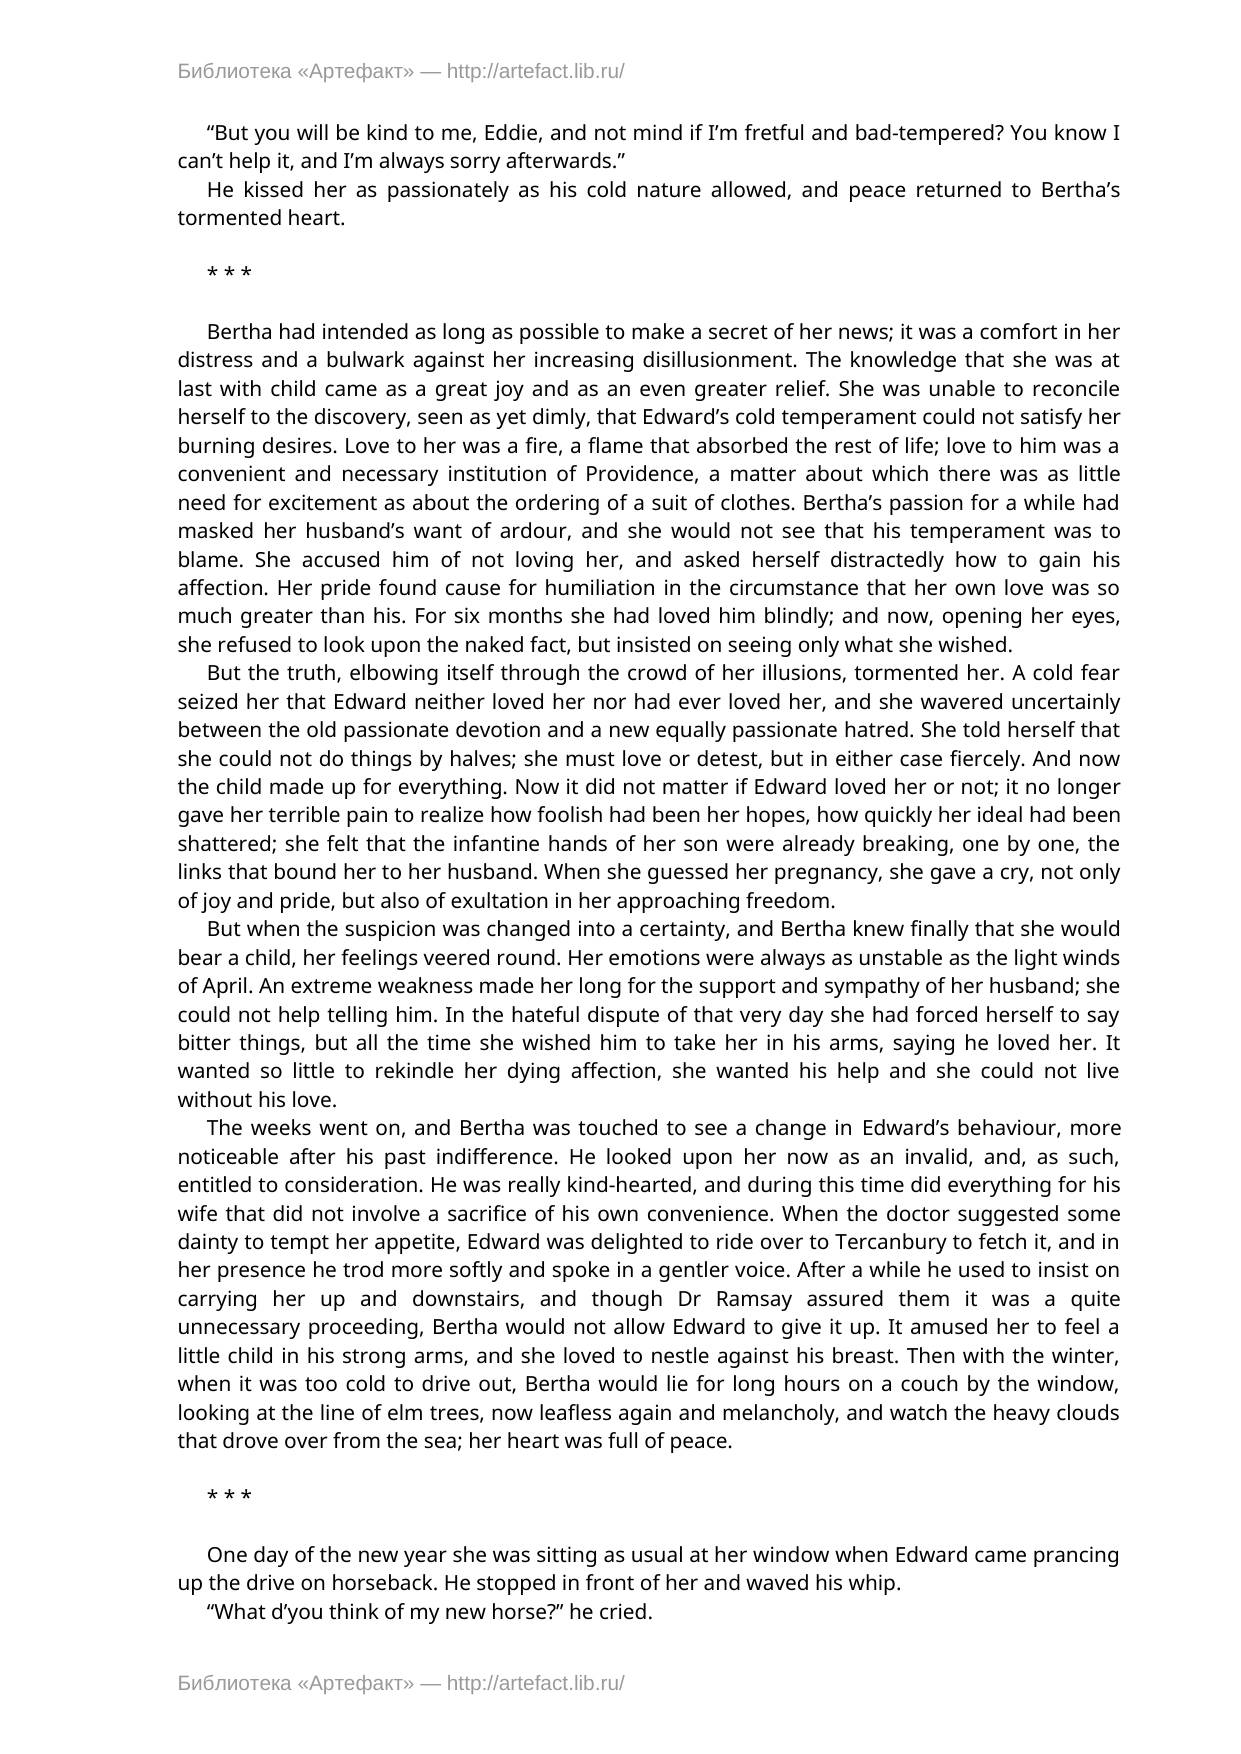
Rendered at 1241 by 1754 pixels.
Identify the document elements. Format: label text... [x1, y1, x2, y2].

text One day of the new year she was sitting as usual at her window when Edward came prancing up the drive on horseback. He stopped in front of her and waved his whip. [177, 1540, 1122, 1597]
text But when the suspicion was changed into a certainty, and Bertha knew finally that she would bear a child, her feelings veered round. Her emotions were always as unstable as the light winds of April. An extreme weakness made her long for the support and sympathy of her husband; she could not help telling him. In the hateful dispute of that very day she had forced herself to say bitter things, but all the time she wished him to take her in his arms, saying he loved her. It wanted so little to rekindle her dying affection, she wanted his help and she could not live without his love. [177, 914, 1122, 1113]
text The weeks went on, and Bertha was touched to see a change in Edward’s behaviour, more noticeable after his past indifference. He looked upon her now as an invalid, and, as such, entitled to consideration. He was really kind-hearted, and during this time did everything for his wife that did not involve a sacrifice of his own convenience. When the doctor suggested some dainty to tempt her appetite, Edward was delighted to ride over to Tercanbury to fetch it, and in her presence he trod more softly and spoke in a gentler voice. After a while he used to insist on carrying her up and downstairs, and though Dr Ramsay assured them it was a quite unnecessary proceeding, Bertha would not allow Edward to give it up. It amused her to feel a little child in his strong arms, and she loved to nestle against his breast. Then with the winter, when it was too cold to drive out, Bertha would lie for long hours on a couch by the window, looking at the line of elm trees, now leafless again and melancholy, and watch the heavy clouds that drove over from the sea; her heart was full of peace. [177, 1113, 1122, 1455]
text * * * [177, 1483, 1122, 1512]
text He kissed her as passionately as his cold nature allowed, and peace returned to Bertha’s tormented heart. [177, 175, 1122, 232]
text “But you will be kind to me, Eddie, and not mind if I’m fretful and bad-tempered? You know I can’t help it, and I’m always sorry afterwards.” [177, 118, 1122, 175]
text * * * [177, 260, 1122, 289]
text “What d’you think of my new horse?” he cried. [177, 1597, 1122, 1625]
text But the truth, elbowing itself through the crowd of her illusions, tormented her. A cold fear seized her that Edward neither loved her nor had ever loved her, and she wavered uncertainly between the old passionate devotion and a new equally passionate hatred. She told herself that she could not do things by halves; she must love or detest, but in either case fiercely. And now the child made up for everything. Now it did not matter if Edward loved her or not; it no longer gave her terrible pain to realize how foolish had been her hopes, how quickly her ideal had been shattered; she felt that the infantine hands of her son were already breaking, one by one, the links that bound her to her husband. When she guessed her pregnancy, she gave a cry, not only of joy and pride, but also of exultation in her approaching freedom. [177, 658, 1122, 914]
text Bertha had intended as long as possible to make a secret of her news; it was a comfort in her distress and a bulwark against her increasing disillusionment. The knowledge that she was at last with child came as a great joy and as an even greater relief. She was unable to reconcile herself to the discovery, seen as yet dimly, that Edward’s cold temperament could not satisfy her burning desires. Love to her was a fire, a flame that absorbed the rest of life; love to him was a convenient and necessary institution of Providence, a matter about which there was as little need for excitement as about the ordering of a suit of clothes. Bertha’s passion for a while had masked her husband’s want of ardour, and she would not see that his temperament was to blame. She accused him of not loving her, and asked herself distractedly how to gain his affection. Her pride found cause for humiliation in the circumstance that her own love was so much greater than his. For six months she had loved him blindly; and now, opening her eyes, she refused to look upon the naked fact, but insisted on seeing only what she wished. [177, 317, 1122, 658]
